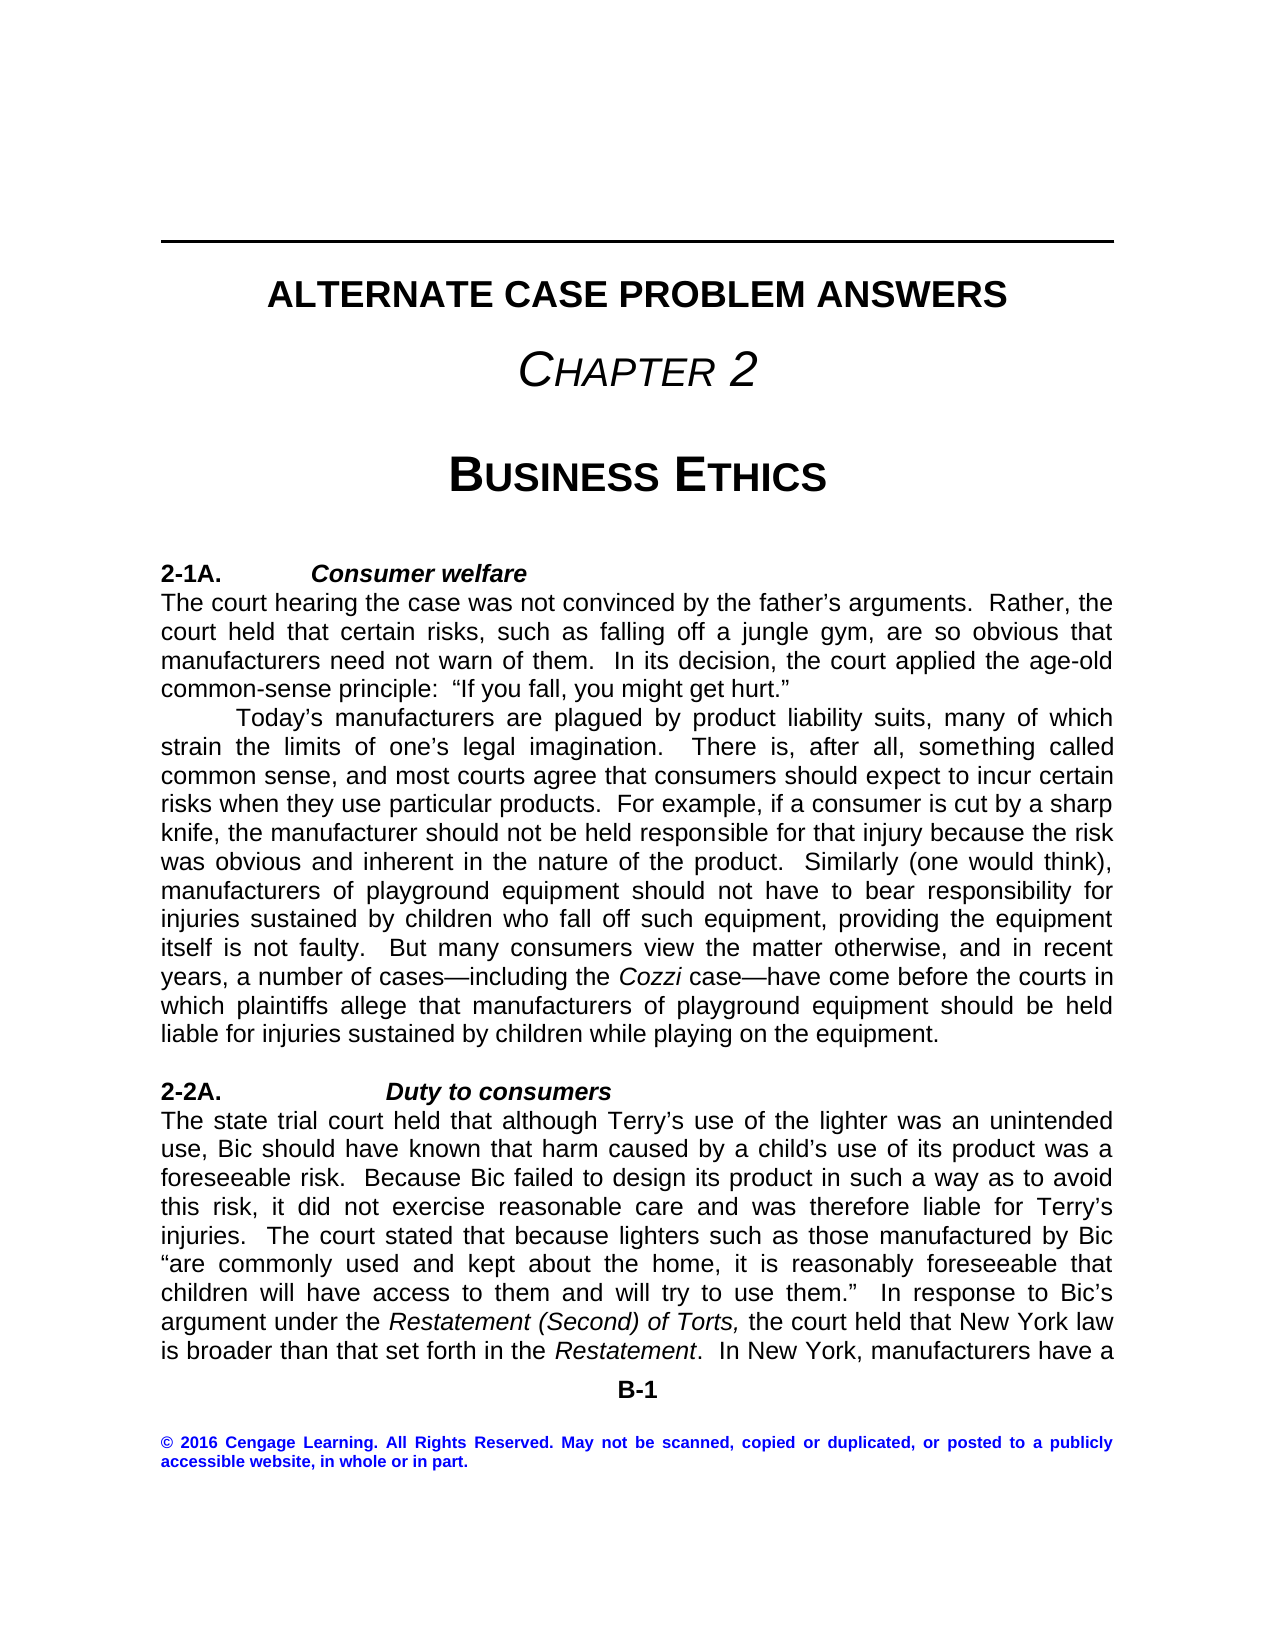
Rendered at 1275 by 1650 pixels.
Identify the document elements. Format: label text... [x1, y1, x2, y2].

text 2-1A. Consumer welfare [161, 559, 1114, 588]
text Business Ethics [161, 444, 1114, 502]
text Alternate Case Problem Answers [161, 272, 1114, 315]
text The court hearing the case was not convinced by the father’s arguments. Rather, the court held that certain risks, such as falling off a jungle gym, are so obvious that manufacturers need not warn of them. In its decision, the court applied the age-old common-sense principle: “If you fall, you might get hurt.” [161, 588, 1114, 703]
subtitle Chapter 2 [161, 339, 1114, 396]
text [161, 1106, 1114, 1364]
text 2-2A. Duty to consumers [161, 1077, 1114, 1106]
text Today’s manufacturers are plagued by product liability suits, many of which strain the limits of one’s legal imagination. There is, after all, something called common sense, and most courts agree that consumers should expect to incur certain risks when they use particular products. For example, if a consumer is cut by a sharp knife, the manufacturer should not be held responsible for that injury because the risk was obvious and inherent in the nature of the product. Similarly (one would think), manufacturers of playground equipment should not have to bear responsibility for injuries sustained by children who fall off such equipment, providing the equipment itself is not faulty. But many consumers view the matter otherwise, and in recent years, a number of cases—including the Cozzi case—have come before the courts in which plaintiffs allege that manufacturers of playground equipment should be held liable for injuries sustained by children while playing on the equipment. [161, 703, 1114, 1048]
